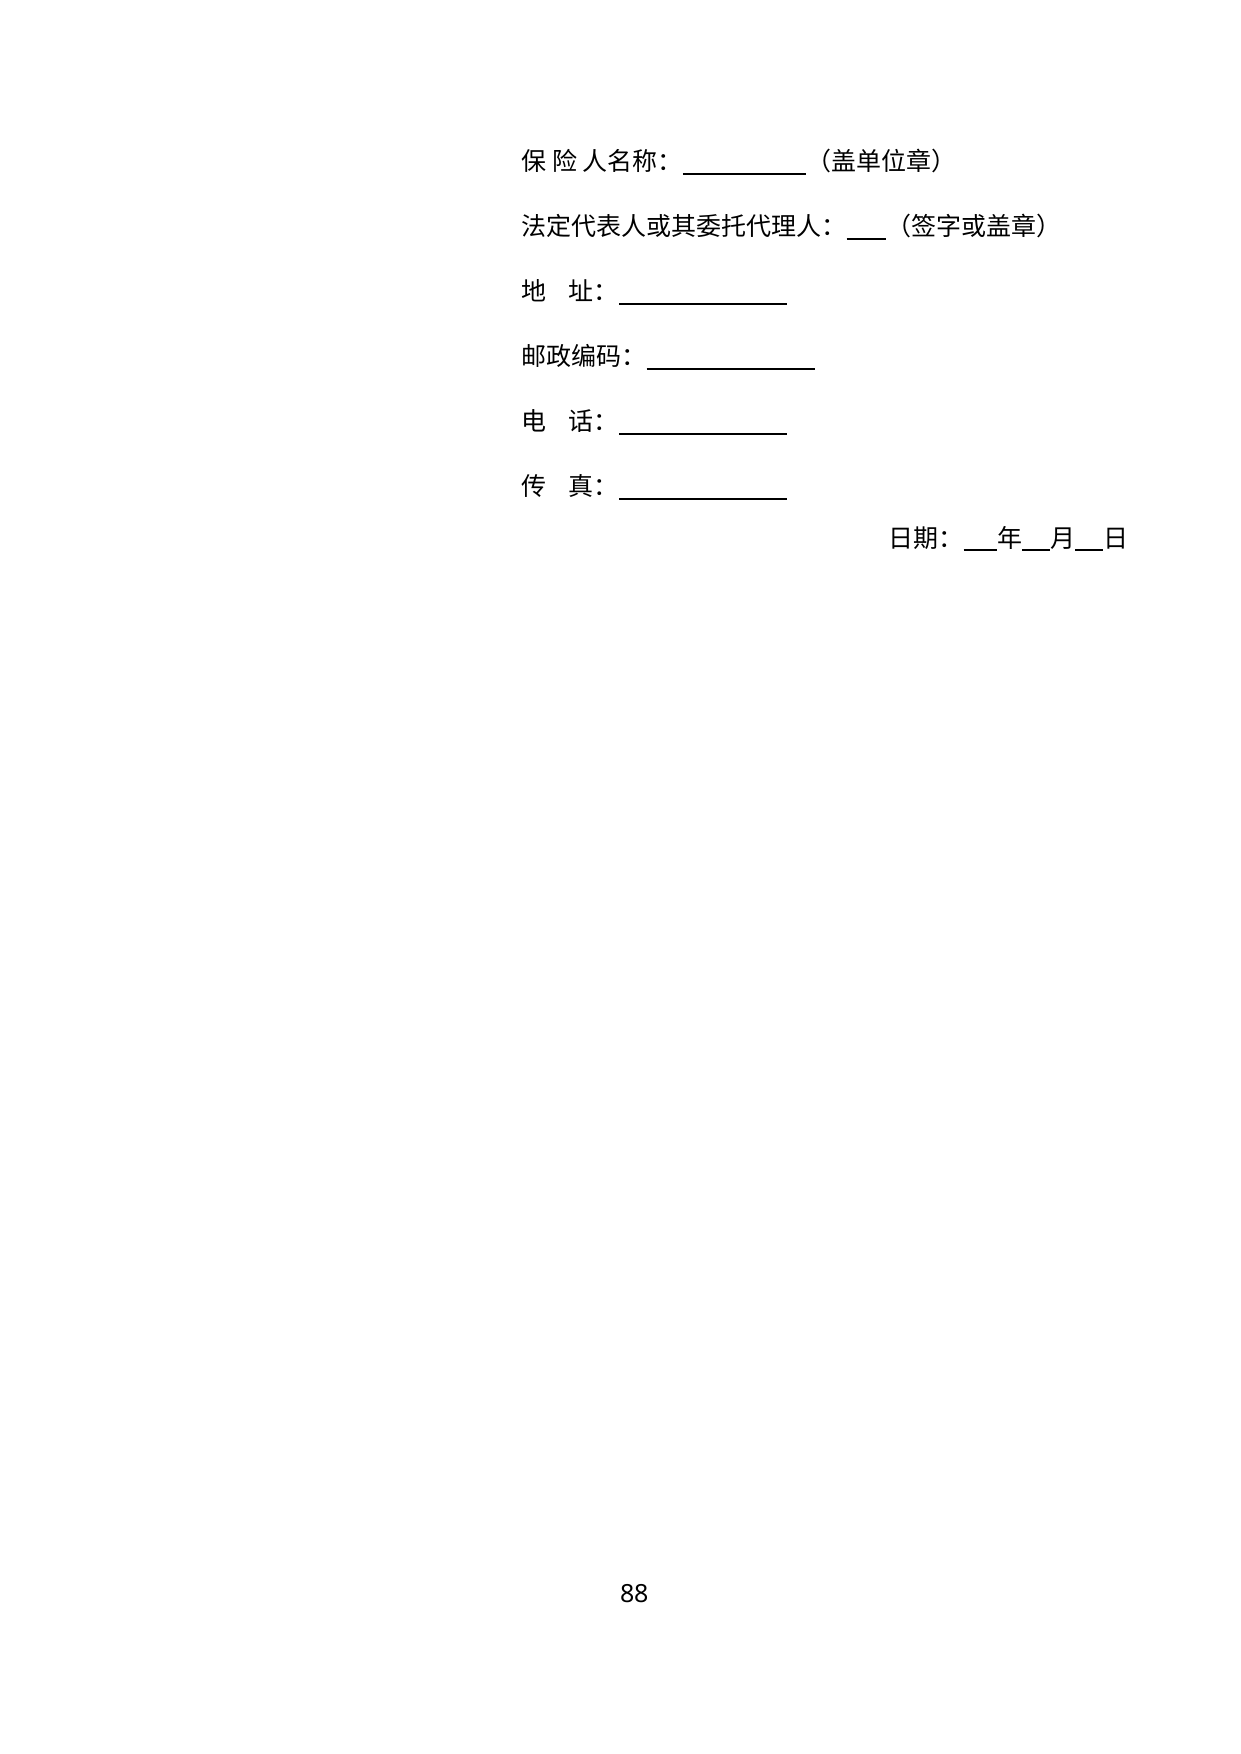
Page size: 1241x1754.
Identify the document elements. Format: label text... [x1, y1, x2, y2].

text 日期： 年 月 日 [165, 517, 1128, 555]
text 电 话： [521, 387, 1128, 452]
text 邮政编码： [521, 322, 1128, 387]
text 地 址： [521, 257, 1128, 322]
text 保 险 人名称： （盖单位章） [521, 127, 1128, 192]
text 法定代表人或其委托代理人： （签字或盖章） [521, 192, 1128, 257]
text 传 真： [521, 452, 1128, 517]
